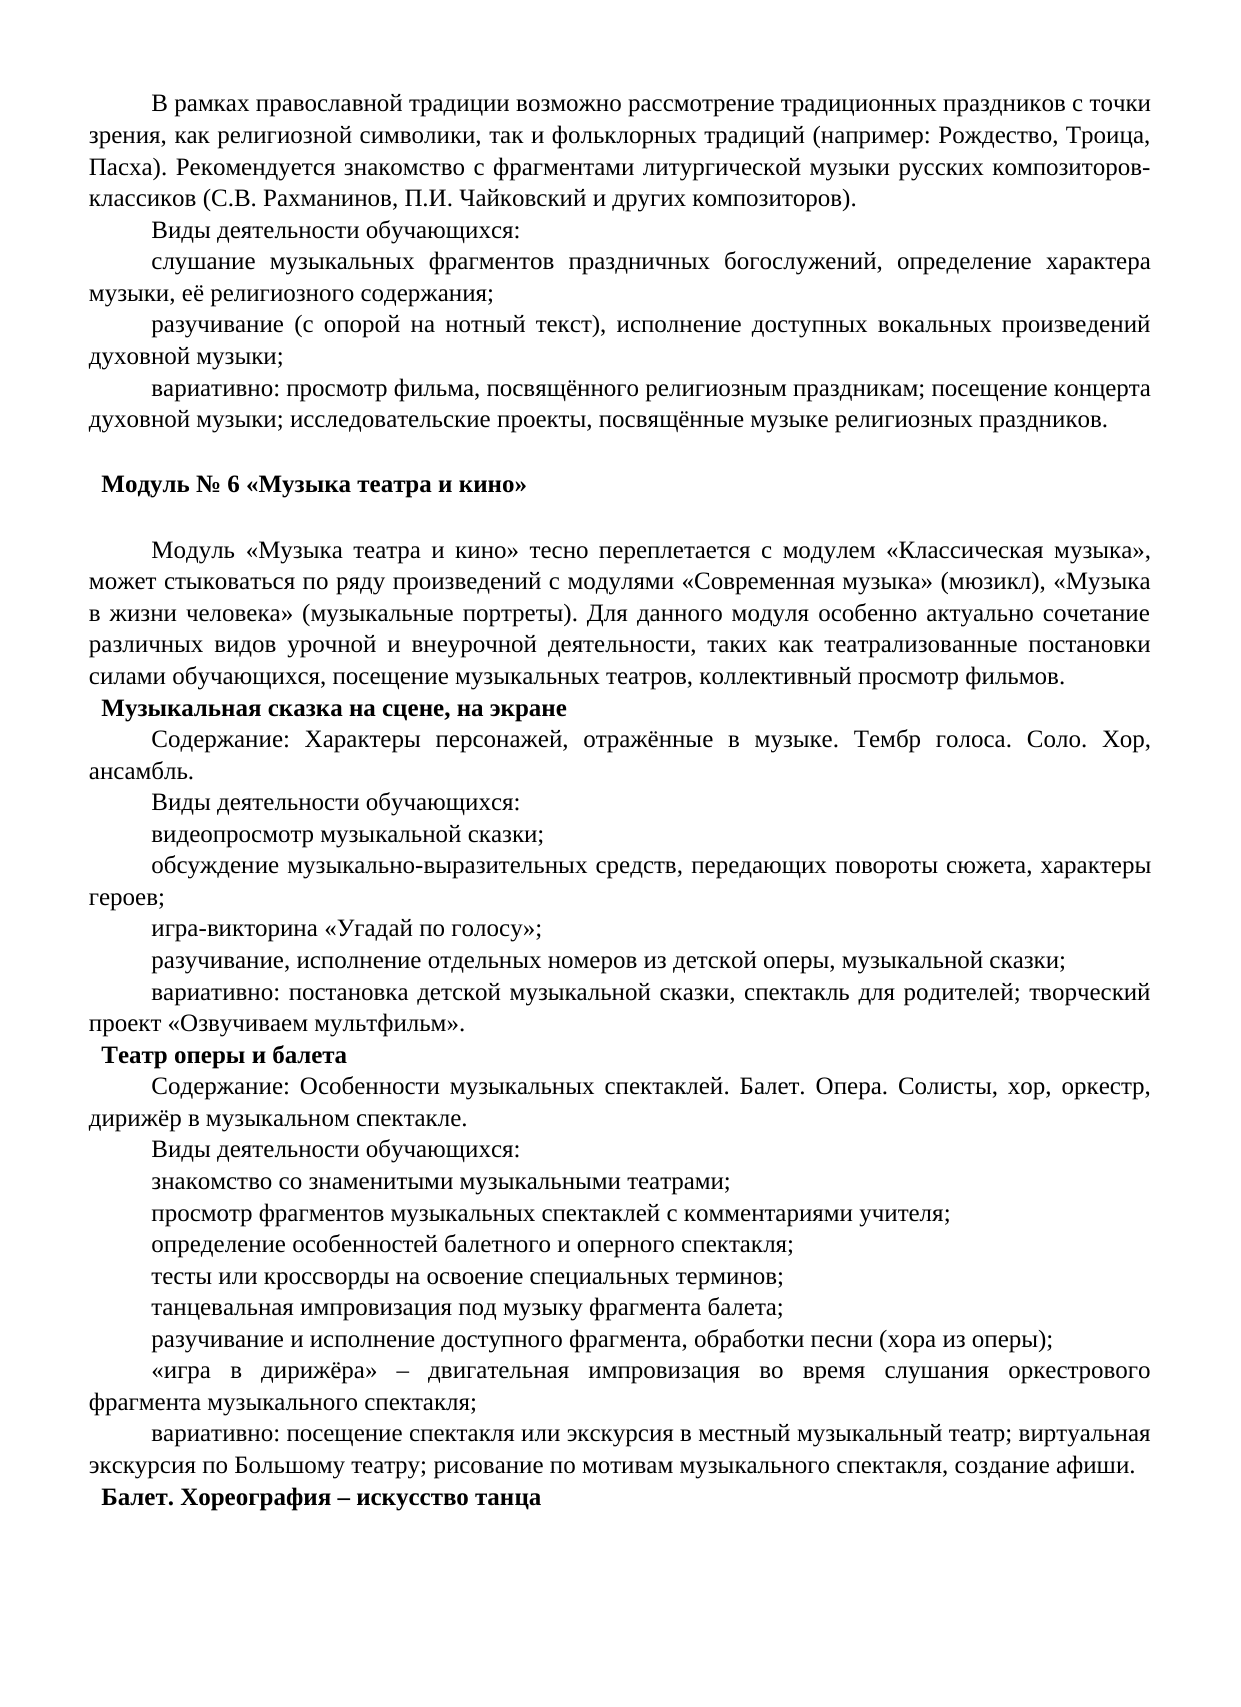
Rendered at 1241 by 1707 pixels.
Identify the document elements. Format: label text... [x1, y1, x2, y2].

text Балет. Хореография – искусство танца [101, 1482, 1152, 1510]
text Виды деятельности обучающихся: [89, 215, 1152, 243]
text Содержание: Особенности музыкальных спектаклей. Балет. Опера. Солисты, хор, оркестр, дирижёр в музыкальном спектакле. [89, 1071, 1152, 1132]
text вариативно: постановка детской музыкальной сказки, спектакль для родителей; творческий проект «Озвучиваем мультфильм». [89, 977, 1152, 1037]
text вариативно: просмотр фильма, посвящённого религиозным праздникам; посещение концерта духовной музыки; исследовательские проекты, посвящённые музыке религиозных праздников. [89, 373, 1152, 433]
text обсуждение музыкально-выразительных средств, передающих повороты сюжета, характеры героев; [89, 850, 1152, 911]
text Содержание: Характеры персонажей, отражённые в музыке. Тембр голоса. Соло. Хор, ансамбль. [89, 724, 1152, 784]
text танцевальная импровизация под музыку фрагмента балета; [89, 1292, 1152, 1321]
text видеопросмотр музыкальной сказки; [89, 819, 1152, 848]
text Музыкальная сказка на сцене, на экране [101, 693, 1152, 721]
text вариативно: посещение спектакля или экскурсия в местный музыкальный театр; виртуальная экскурсия по Большому театру; рисование по мотивам музыкального спектакля, создание афиши. [89, 1418, 1152, 1479]
text разучивание и исполнение доступного фрагмента, обработки песни (хора из оперы); [89, 1324, 1152, 1353]
text слушание музыкальных фрагментов праздничных богослужений, определение характера музыки, её религиозного содержания; [89, 246, 1152, 307]
text «игра в дирижёра» – двигательная импровизация во время слушания оркестрового фрагмента музыкального спектакля; [89, 1355, 1152, 1416]
text Театр оперы и балета [101, 1040, 1152, 1068]
text Модуль № 6 «Музыка театра и кино» [101, 469, 1152, 497]
text Виды деятельности обучающихся: [89, 1134, 1152, 1163]
text разучивание (с опорой на нотный текст), исполнение доступных вокальных произведений духовной музыки; [89, 309, 1152, 370]
text игра-викторина «Угадай по голосу»; [89, 913, 1152, 942]
text Модуль «Музыка театра и кино» тесно переплетается с модулем «Классическая музыка», может стыковаться по ряду произведений с модулями «Современная музыка» (мюзикл), «Музыка в жизни человека» (музыкальные портреты). Для данного модуля особенно актуально сочетание различных видов урочной и внеурочной деятельности, таких как театрализованные постановки силами обучающихся, посещение музыкальных театров, коллективный просмотр фильмов. [89, 535, 1152, 690]
text разучивание, исполнение отдельных номеров из детской оперы, музыкальной сказки; [89, 945, 1152, 974]
text тесты или кроссворды на освоение специальных терминов; [89, 1261, 1152, 1289]
text Виды деятельности обучающихся: [89, 787, 1152, 816]
text знакомство со знаменитыми музыкальными театрами; [89, 1166, 1152, 1195]
text В рамках православной традиции возможно рассмотрение традиционных праздников с точки зрения, как религиозной символики, так и фольклорных традиций (например: Рождество, Троица, Пасха). Рекомендуется знакомство с фрагментами литургической музыки русских композиторов-классиков (С.В. Рахманинов, П.И. Чайковский и других композиторов). [89, 88, 1152, 212]
text просмотр фрагментов музыкальных спектаклей с комментариями учителя; [89, 1198, 1152, 1226]
text определение особенностей балетного и оперного спектакля; [89, 1229, 1152, 1258]
